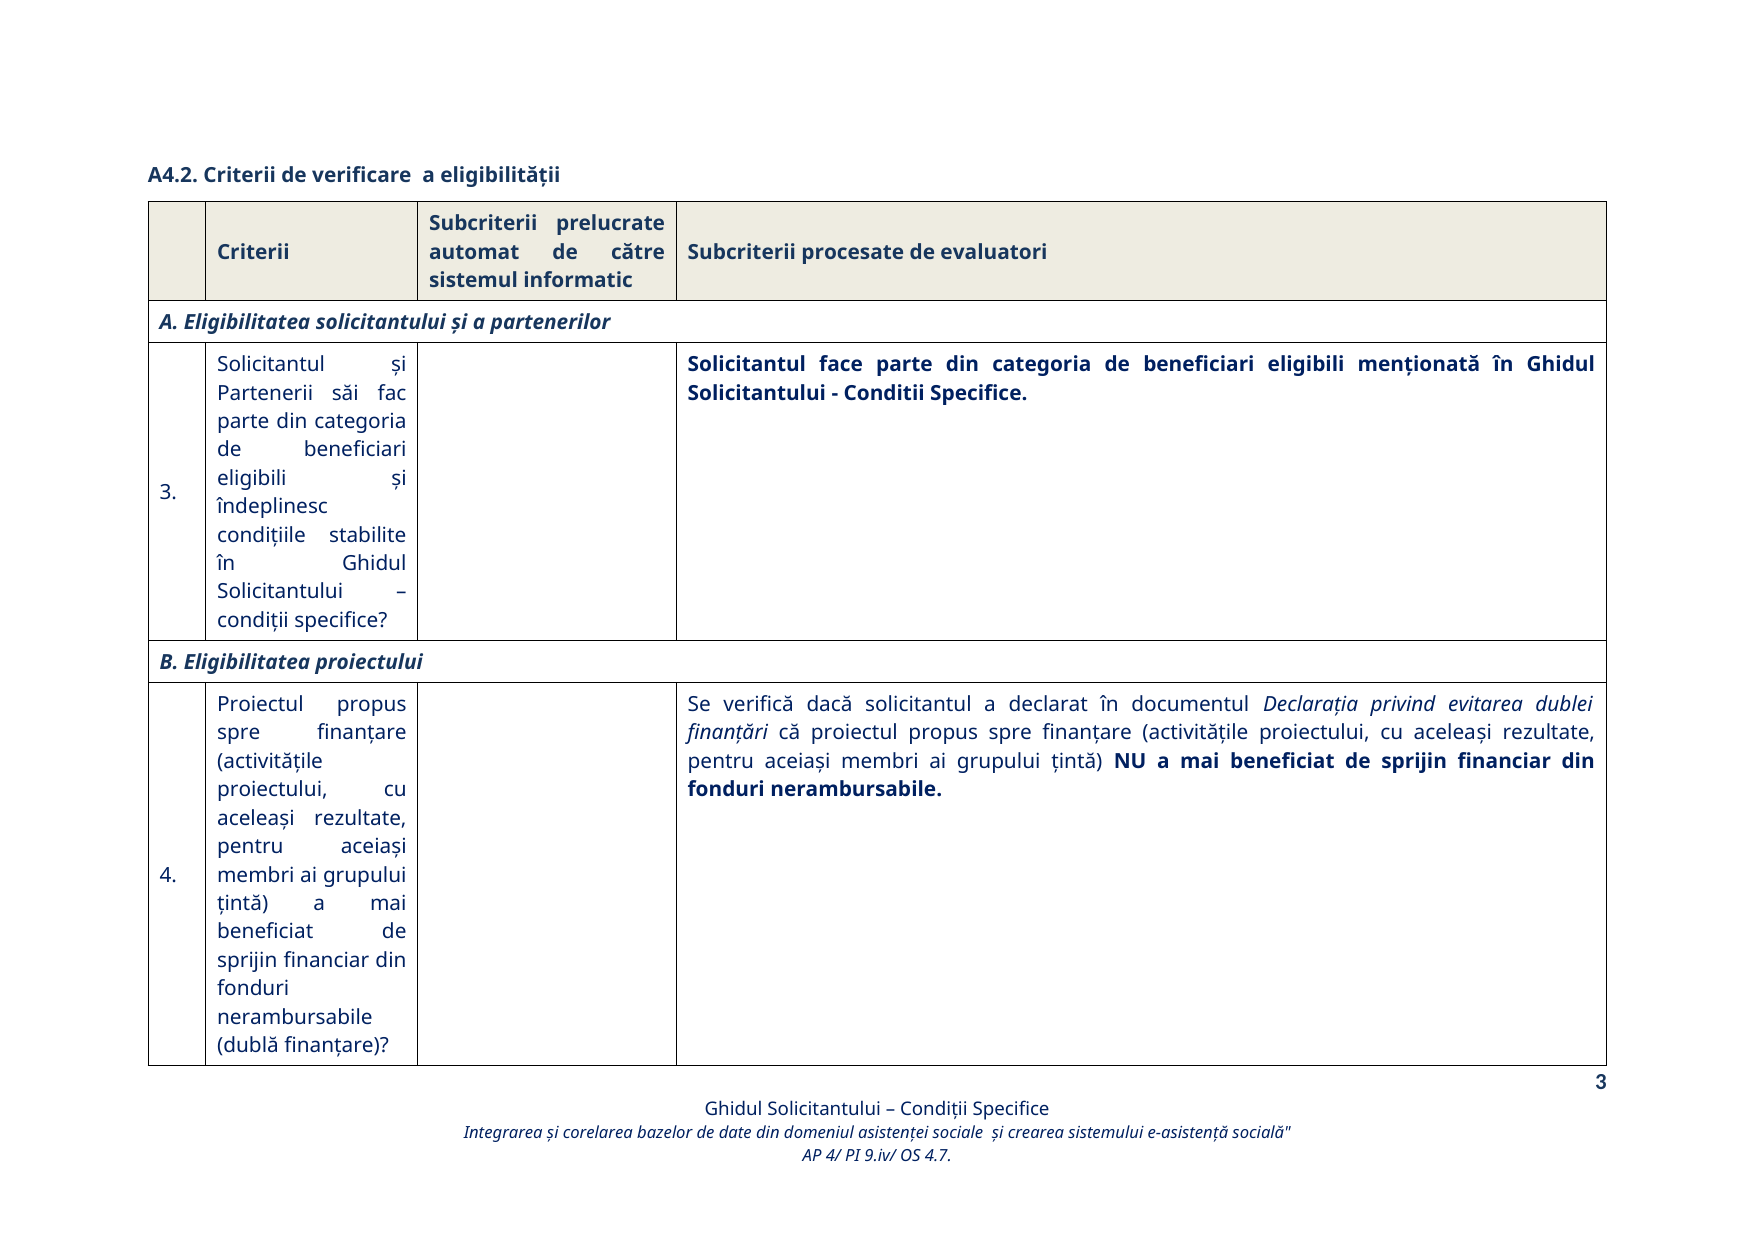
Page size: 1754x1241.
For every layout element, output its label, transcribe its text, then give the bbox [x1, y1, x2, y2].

table_cell Proiectul propus spre finanțare (activitățile proiectului, cu aceleaşi rezultate, pentru aceiaşi membri ai grupului țintă) a mai beneficiat de sprijin financiar din fonduri nerambursabile (dublă finanțare)? [206, 683, 417, 1065]
table_cell Se verifică dacă solicitantul a declarat în documentul Declarația privind evitarea dublei finanțări că proiectul propus spre finanțare (activitățile proiectului, cu aceleaşi rezultate, pentru aceiaşi membri ai grupului ţintă) NU a mai beneficiat de sprijin financiar din fonduri nerambursabile. [677, 683, 1606, 1065]
table_cell A. Eligibilitatea solicitantului şi a partenerilor [149, 301, 1606, 342]
table_cell B. Eligibilitatea proiectului [149, 641, 1606, 682]
table_cell Solicitantul face parte din categoria de beneficiari eligibili menționată în Ghidul Solicitantului - Conditii Specifice. [677, 343, 1606, 640]
table_cell 4. [149, 683, 205, 1065]
table_header Subcriterii procesate de evaluatori [677, 202, 1606, 300]
table_cell Solicitantul și Partenerii săi fac parte din categoria de beneficiari eligibili și îndeplinesc condițiile stabilite în Ghidul Solicitantului – condiții specifice? [206, 343, 417, 640]
table_cell [418, 683, 676, 1065]
table_cell 3. [149, 343, 205, 640]
subtitle A4.2. Criterii de verificare a eligibilității [148, 160, 1606, 188]
table_header [149, 202, 205, 300]
table_cell [418, 343, 676, 640]
table_header Criterii [206, 202, 417, 300]
table_header Subcriterii prelucrate automat de către sistemul informatic [418, 202, 676, 300]
